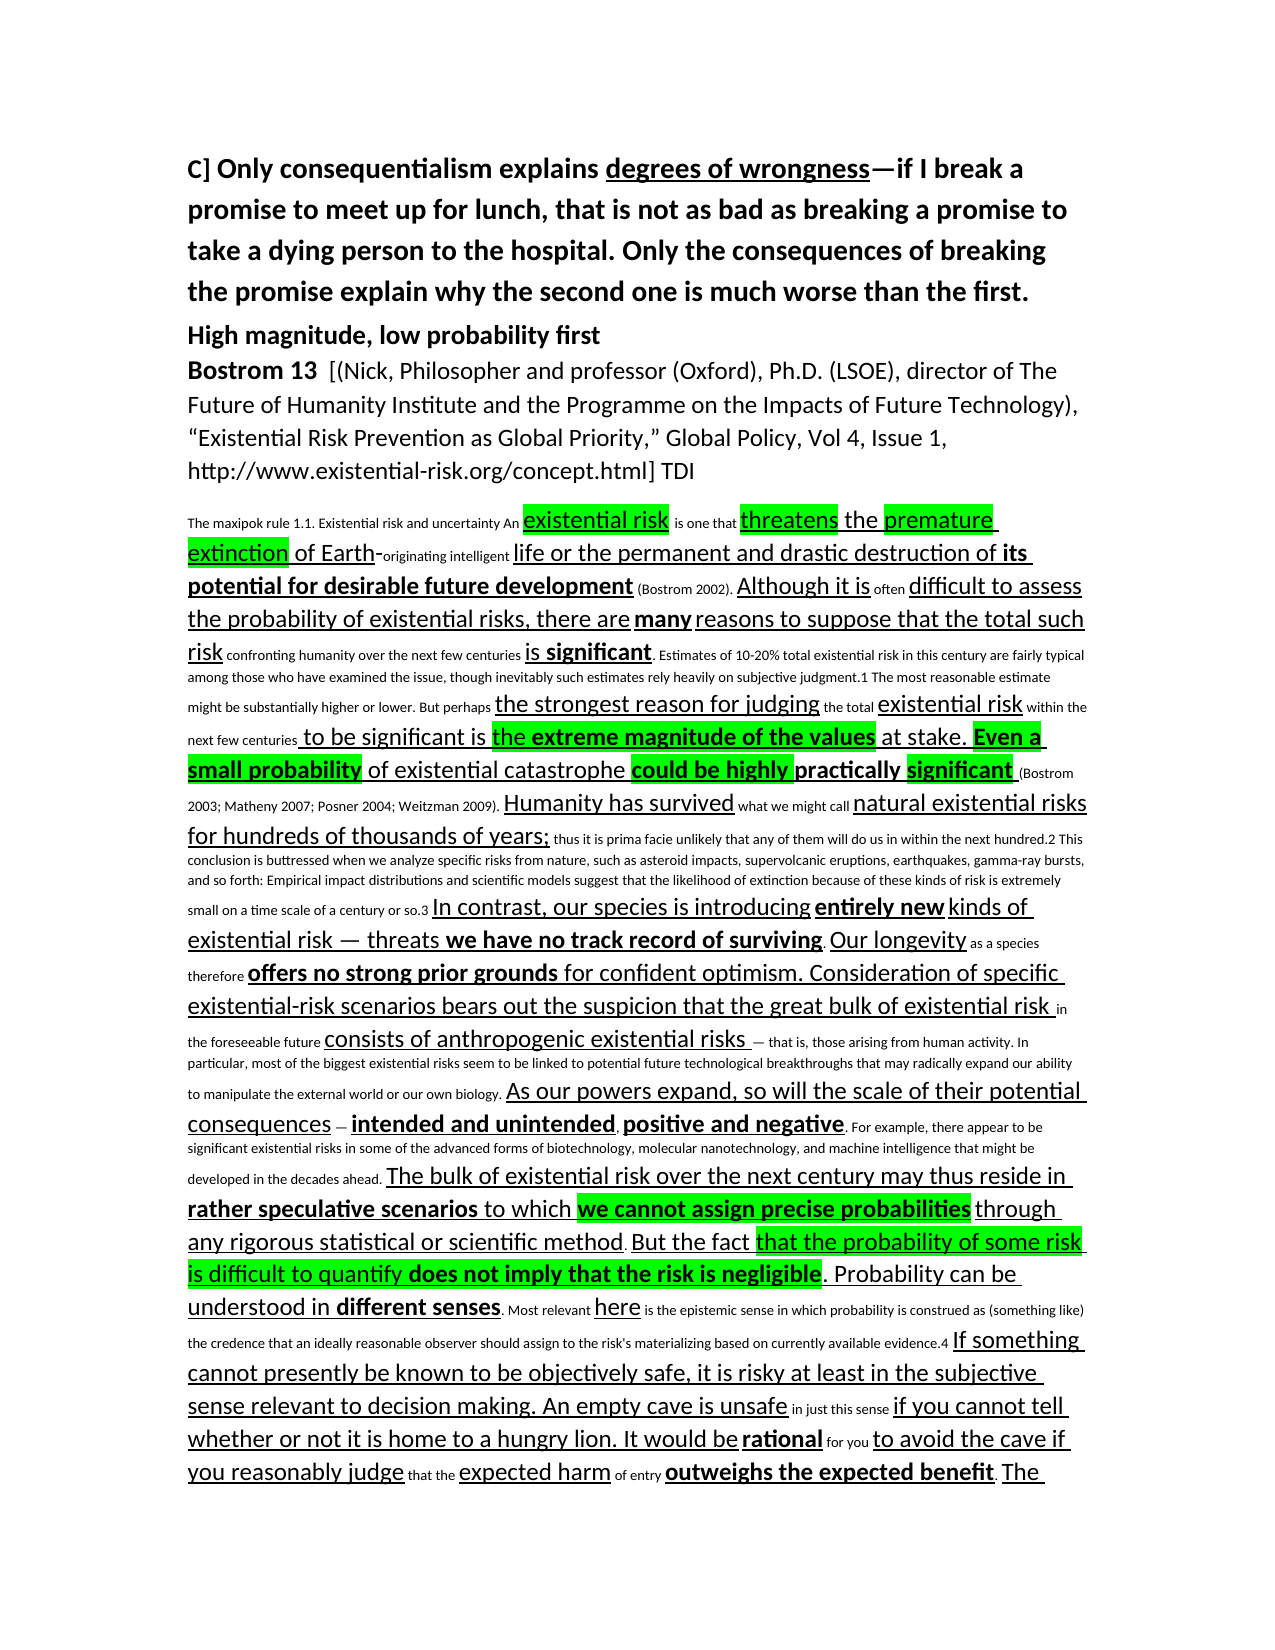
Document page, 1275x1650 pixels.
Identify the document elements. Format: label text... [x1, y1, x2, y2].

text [187, 504, 1087, 1487]
text Bostrom 13 [(Nick, Philosopher and professor (Oxford), Ph.D. (LSOE), director of The Future of Humanity Institute and the Programme on the Impacts of Future Technology), “Existential Risk Prevention as Global Priority,” Global Policy, Vol 4, Issue 1, http://www.existential-risk.org/concept.html] TDI [187, 353, 1087, 485]
subtitle C] Only consequentialism explains degrees of wrongness—if I break a promise to meet up for lunch, that is not as bad as breaking a promise to take a dying person to the hospital. Only the consequences of breaking the promise explain why the second one is much worse than the first. [187, 150, 1087, 308]
subtitle High magnitude, low probability first [187, 318, 1087, 351]
